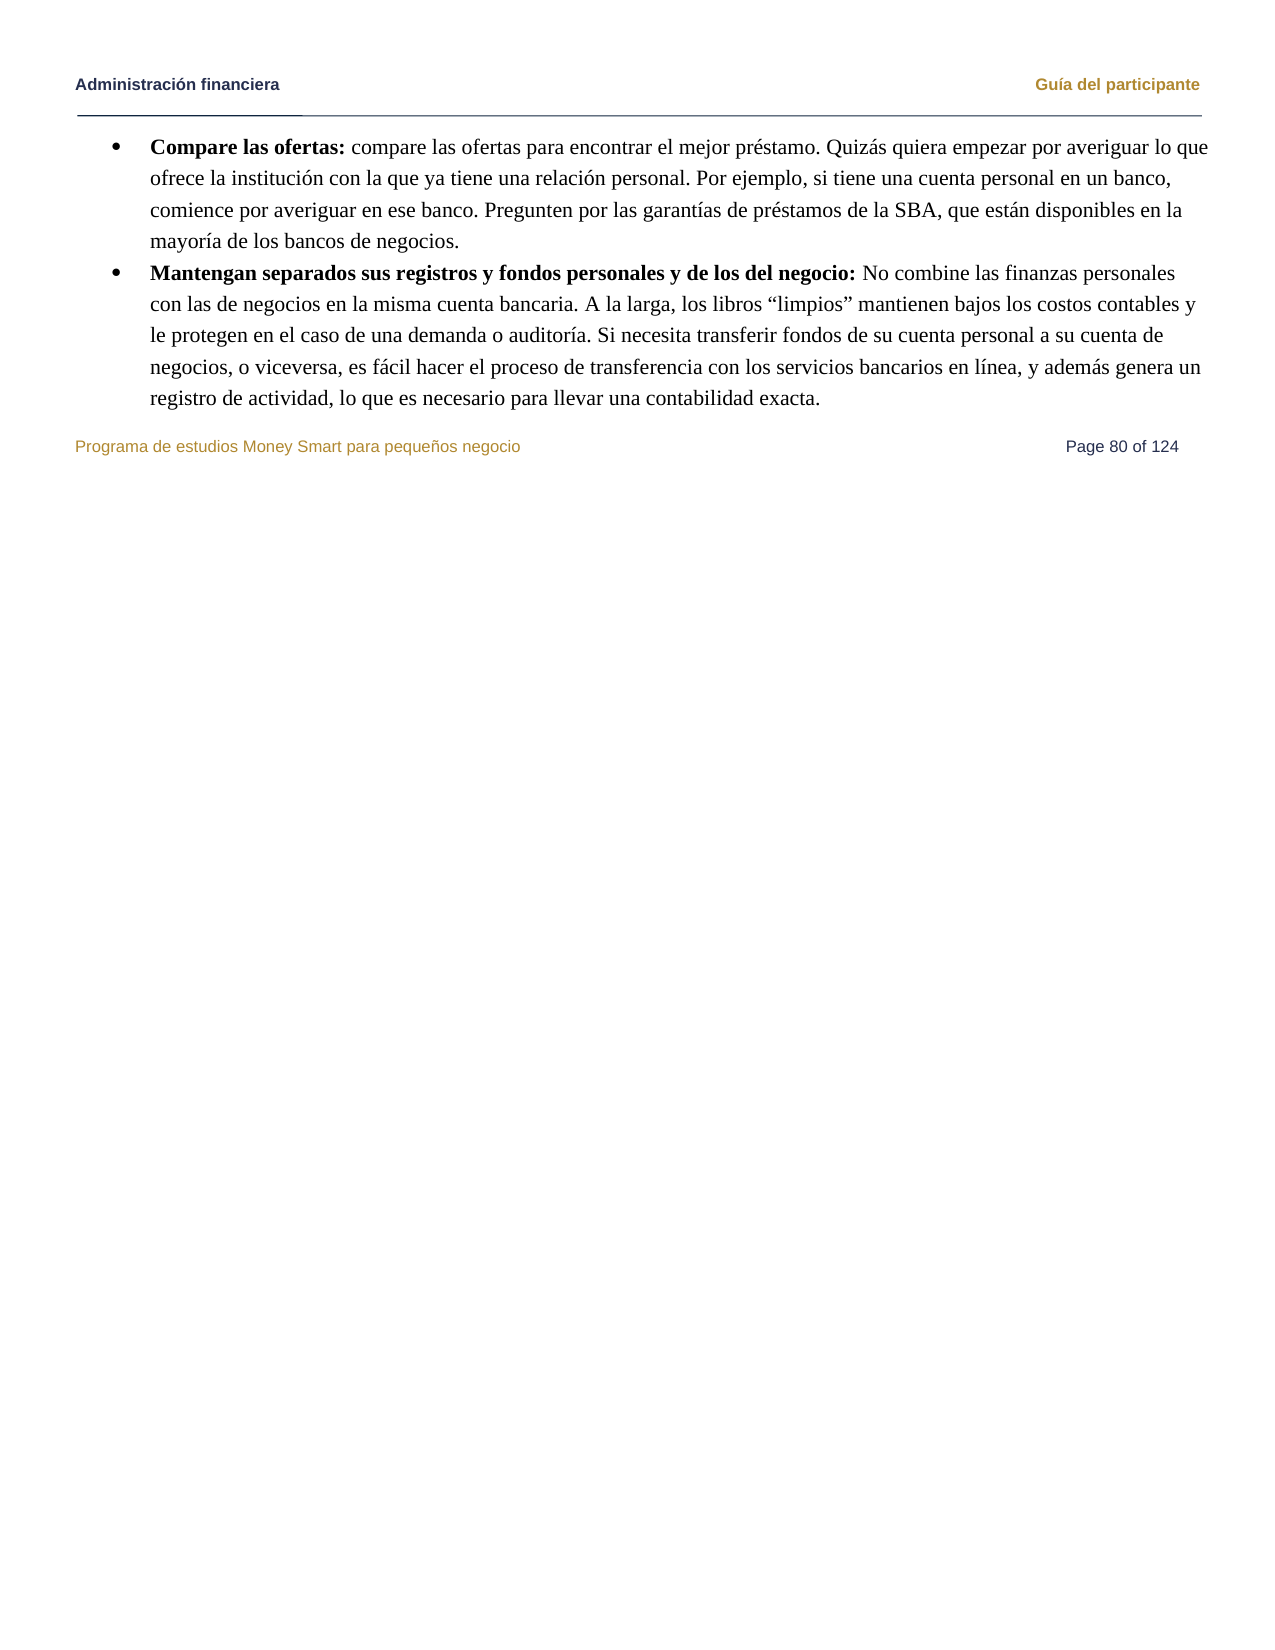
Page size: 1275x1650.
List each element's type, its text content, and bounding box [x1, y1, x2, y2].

picture [75, 0, 1202, 237]
text Compare las ofertas: compare las ofertas para encontrar el mejor préstamo. Quizás quiera empezar por averiguar lo que ofrece la institución con la que ya tiene una relación personal. Por ejemplo, si tiene una cuenta personal en un banco, comience por averiguar en ese banco. Pregunten por las garantías de préstamos de la SBA, que están disponibles en la mayoría de los bancos de negocios. [112, 134, 1209, 253]
text Mantengan separados sus registros y fondos personales y de los del negocio: No combine las finanzas personales con las de negocios en la misma cuenta bancaria. A la larga, los libros “limpios” mantienen bajos los costos contables y le protegen en el caso de una demanda o auditoría. Si necesita transferir fondos de su cuenta personal a su cuenta de negocios, o viceversa, es fácil hacer el proceso de transferencia con los servicios bancarios en línea, y además genera un registro de actividad, lo que es necesario para llevar una contabilidad exacta. [112, 259, 1209, 411]
